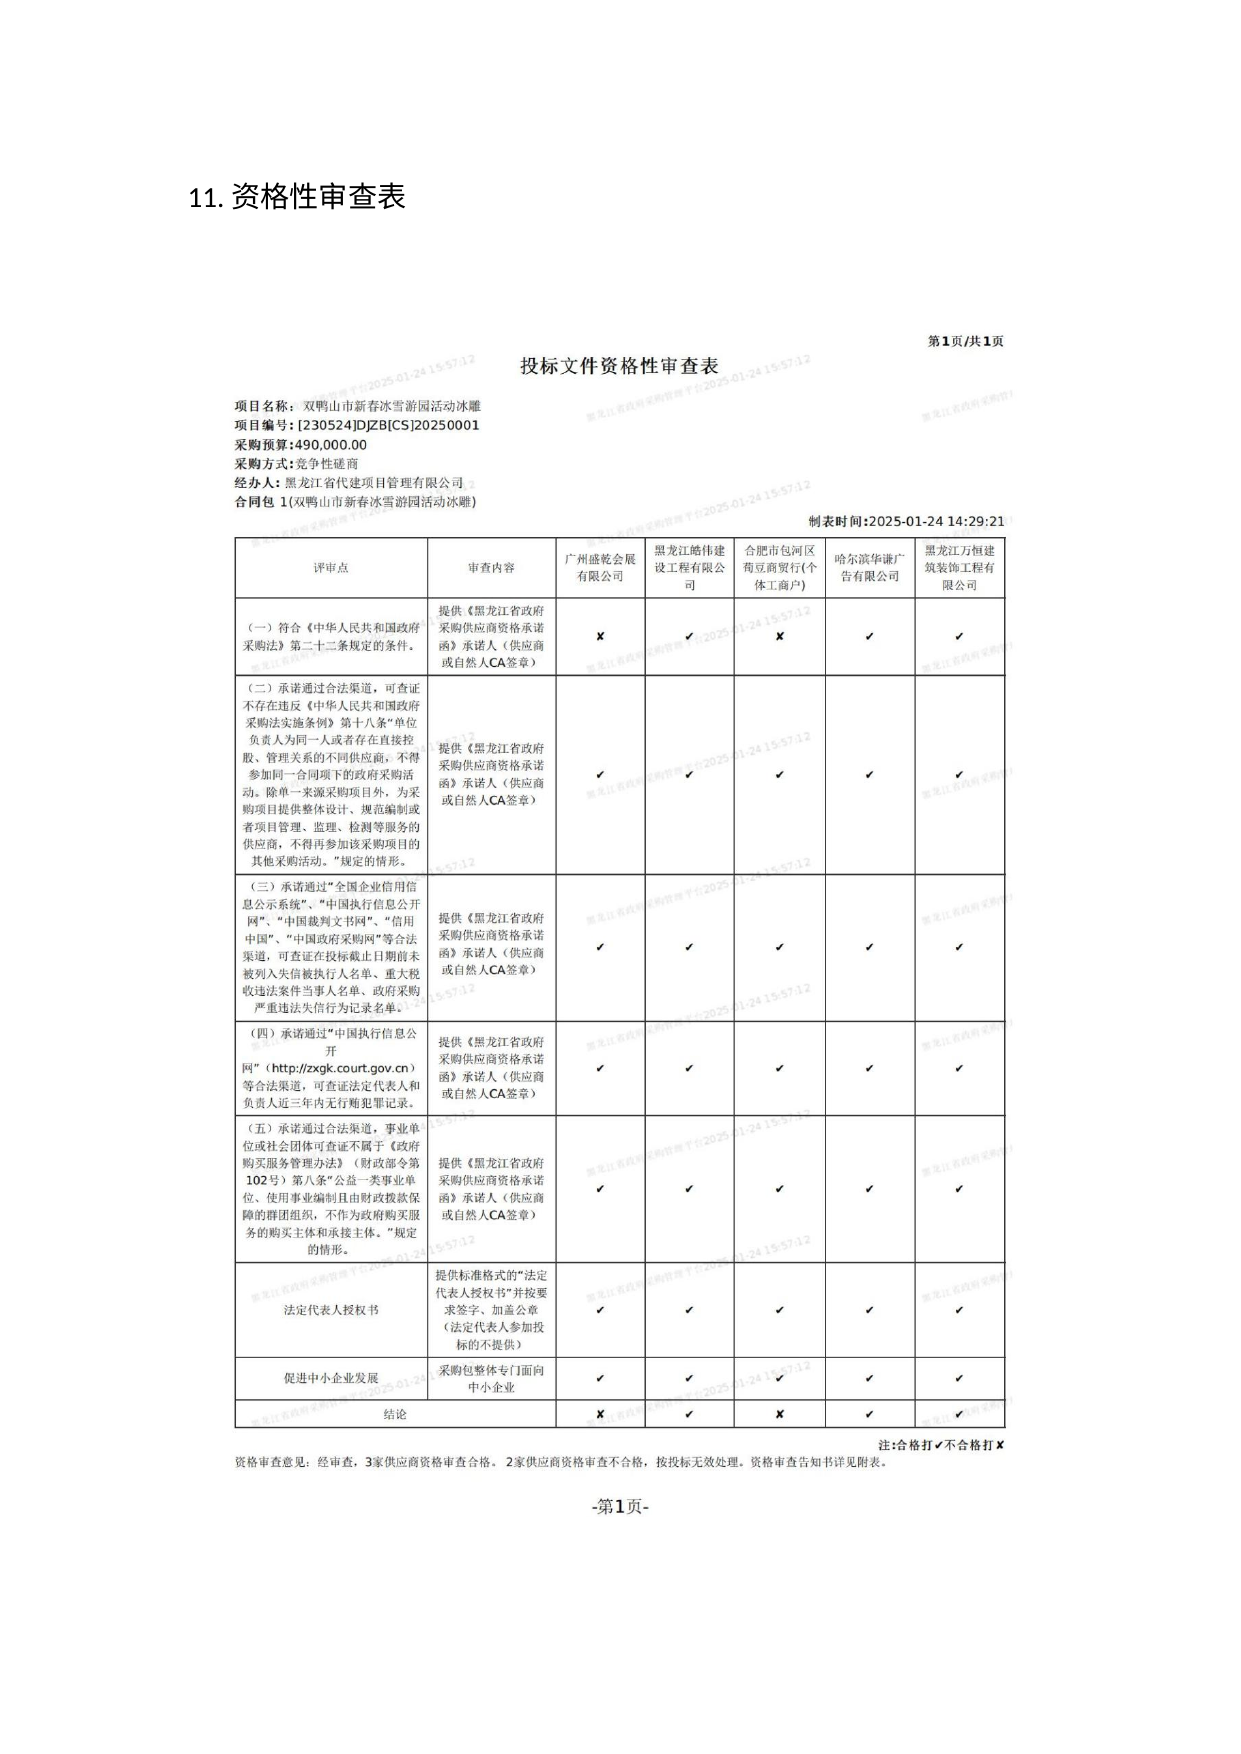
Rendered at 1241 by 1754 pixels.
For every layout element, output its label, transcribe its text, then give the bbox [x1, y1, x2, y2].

list 资格性审查表 [187, 162, 1053, 227]
picture [187, 292, 1053, 1517]
